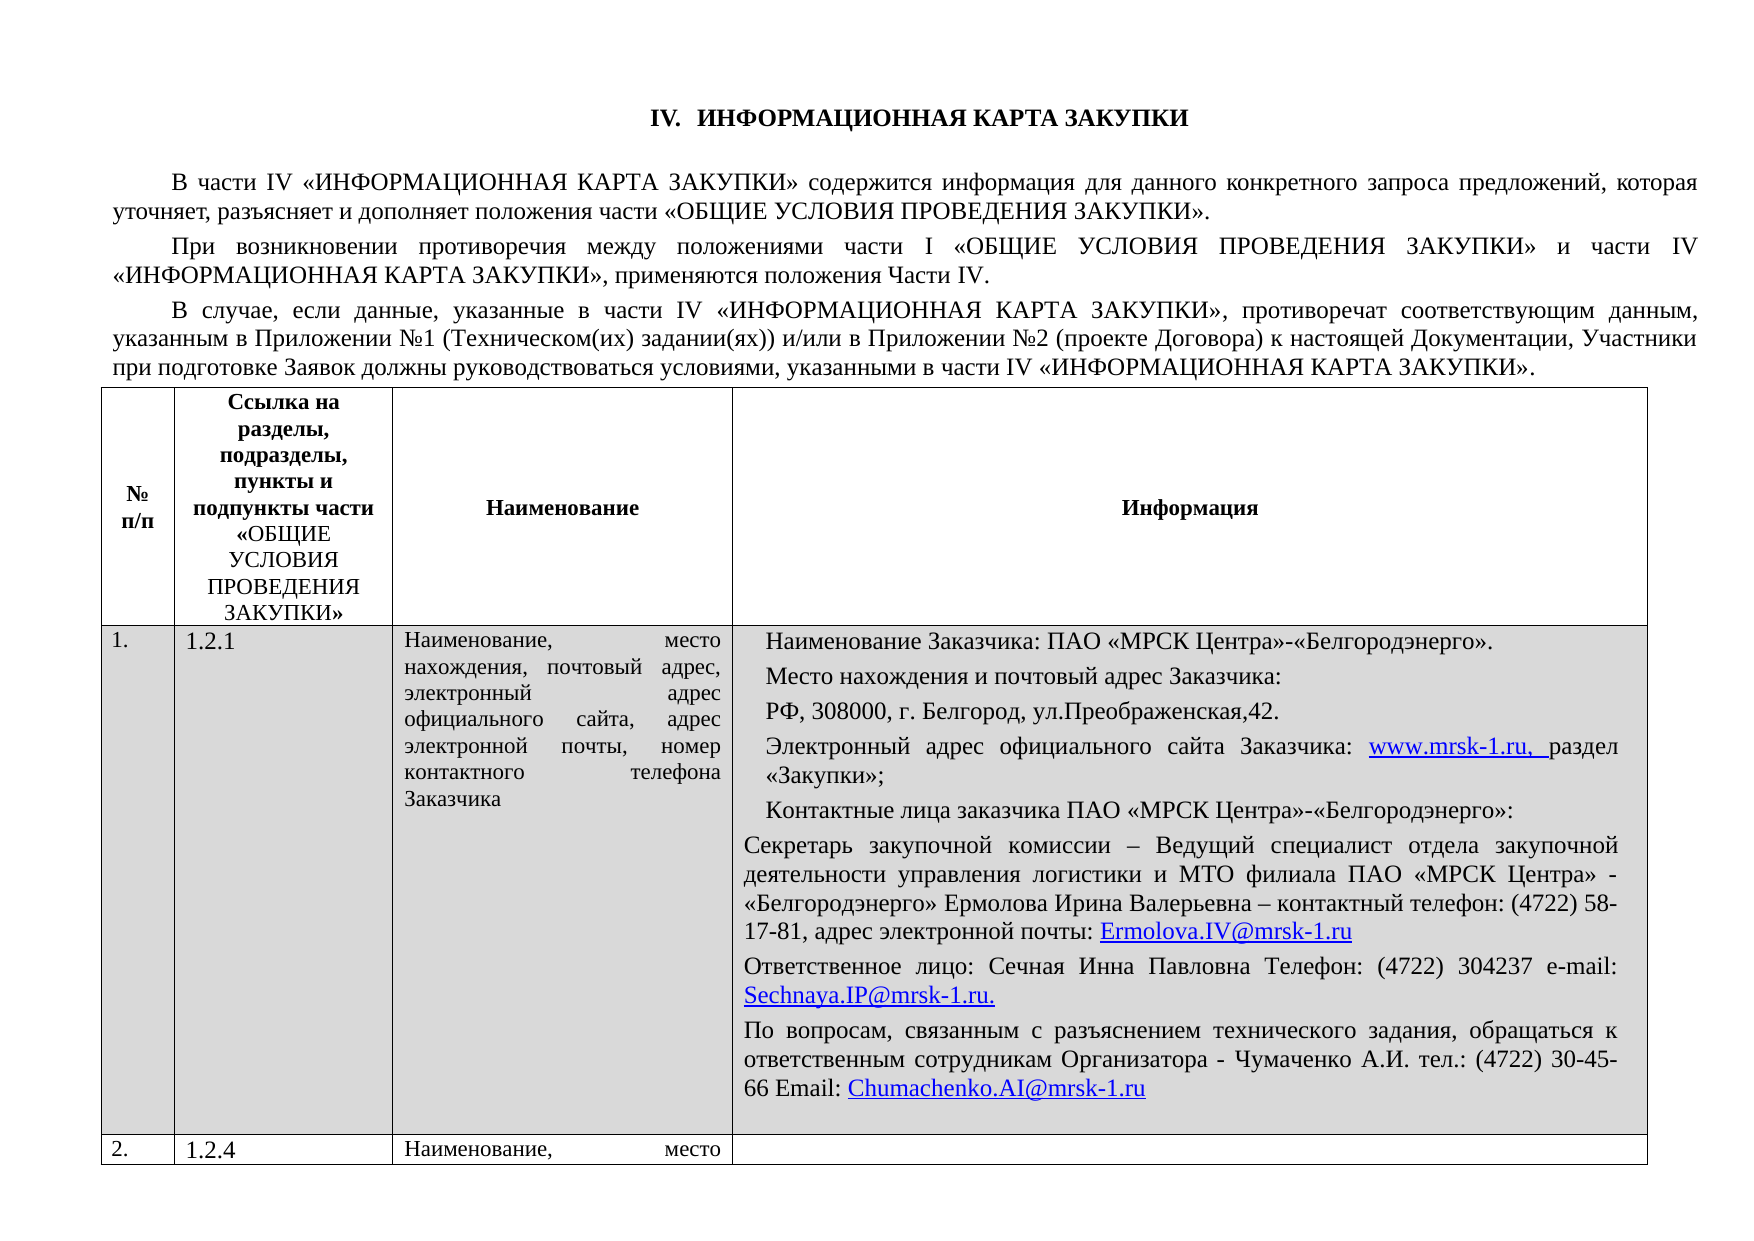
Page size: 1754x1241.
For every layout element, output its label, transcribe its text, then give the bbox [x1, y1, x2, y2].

table_header № п/п [102, 388, 174, 625]
text При возникновении противоречия между положениями части I «ОБЩИЕ УСЛОВИЯ ПРОВЕДЕНИЯ ЗАКУПКИ» и части IV «ИНФОРМАЦИОННАЯ КАРТА ЗАКУПКИ», применяются положения Части IV. [112, 231, 1698, 288]
table_cell 1.2.4 [175, 1135, 392, 1164]
text В случае, если данные, указанные в части IV «ИНФОРМАЦИОННАЯ КАРТА ЗАКУПКИ», противоречат соответствующим данным, указанным в Приложении №1 (Техническом(их) задании(ях)) и/или в Приложении №2 (проекте Договора) к настоящей Документации, Участники при подготовке Заявок должны руководствоваться условиями, указанными в части IV «ИНФОРМАЦИОННАЯ КАРТА ЗАКУПКИ». [112, 295, 1698, 381]
table_header Ссылка на разделы, подразделы, пункты и подпункты части «ОБЩИЕ УСЛОВИЯ ПРОВЕДЕНИЯ ЗАКУПКИ» [175, 388, 392, 625]
subtitle ИНФОРМАЦИОННАЯ КАРТА ЗАКУПКИ [112, 103, 1698, 132]
table_header Информация [733, 388, 1647, 625]
table_cell Наименование, место нахождения, почтовый адрес, электронный адрес официального сайта, адрес электронной почты, номер контактного телефона Заказчика [393, 626, 732, 1134]
table_cell [102, 1135, 174, 1164]
table_header Наименование [393, 388, 732, 625]
table_cell 1.2.1 [175, 626, 392, 1134]
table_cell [733, 1135, 1647, 1164]
table_cell [102, 626, 174, 1134]
table_cell Наименование Заказчика: ПАО «МРСК Центра»-«Белгородэнерго». Место нахождения и почтовый адрес Заказчика: РФ, 308000, г. Белгород, ул.Преображенская,42. Электронный адрес официального сайта Заказчика: www.mrsk-1.ru, раздел «Закупки»; Контактные лица заказчика ПАО «МРСК Центра»-«Белгородэнерго»: Секретарь закупочной комиссии – Ведущий специалист отдела закупочной деятельности управления логистики и МТО филиала ПАО «МРСК Центра» - «Белгородэнерго» Ермолова Ирина Валерьевна – контактный телефон: (4722) 58-17-81, адрес электронной почты: Ermolova.IV@mrsk-1.ru Ответственное лицо: Сечная Инна Павловна Телефон: (4722) 304237 e-mail: Sechnaya.IP@mrsk-1.ru. По вопросам, связанным с разъяснением технического задания, обращаться к ответственным сотрудникам Организатора - Чумаченко А.И. тел.: (4722) 30-45-66 Email: Chumachenko.AI@mrsk-1.ru [733, 626, 1647, 1134]
text В части IV «ИНФОРМАЦИОННАЯ КАРТА ЗАКУПКИ» содержится информация для данного конкретного запроса предложений, которая уточняет, разъясняет и дополняет положения части «ОБЩИЕ УСЛОВИЯ ПРОВЕДЕНИЯ ЗАКУПКИ». [112, 167, 1698, 225]
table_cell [393, 1135, 732, 1164]
